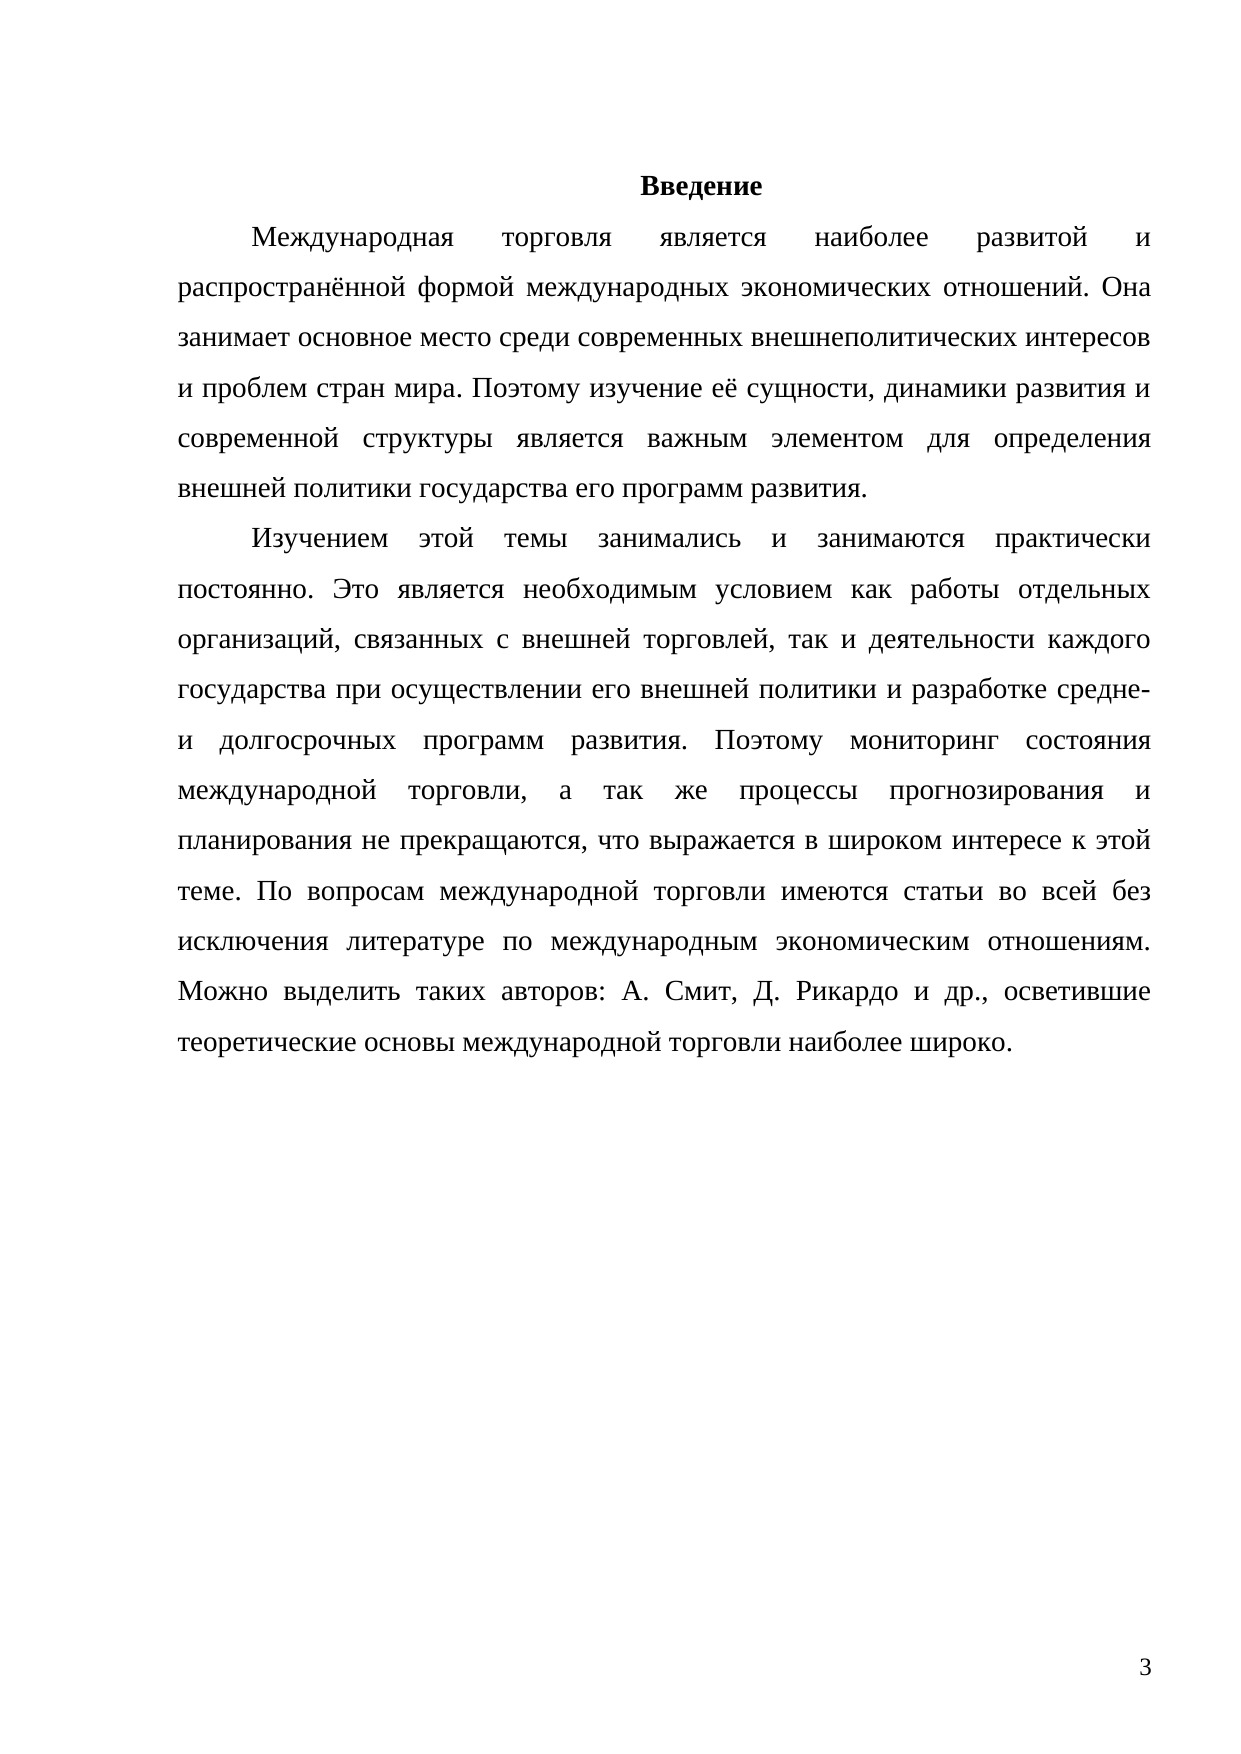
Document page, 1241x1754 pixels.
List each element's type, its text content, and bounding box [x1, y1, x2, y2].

text Введение [177, 168, 1152, 202]
text Изучением этой темы занимались и занимаются практически постоянно. Это является необходимым условием как работы отдельных организаций, связанных с внешней торговлей, так и деятельности каждого государства при осуществлении его внешней политики и разработке средне- и долгосрочных программ развития. Поэтому мониторинг состояния международной торговли, а так же процессы прогнозирования и планирования не прекращаются, что выражается в широком интересе к этой теме. По вопросам международной торговли имеются статьи во всей без исключения литературе по международным экономическим отношениям. Можно выделить таких авторов: А. Смит, Д. Рикардо и др., осветившие теоретические основы международной торговли наиболее широко. [177, 521, 1152, 1057]
text Международная торговля является наиболее развитой и распространённой формой международных экономических отношений. Она занимает основное место среди современных внешнеполитических интересов и проблем стран мира. Поэтому изучение её сущности, динамики развития и современной структуры является важным элементом для определения внешней политики государства его программ развития. [177, 219, 1152, 504]
